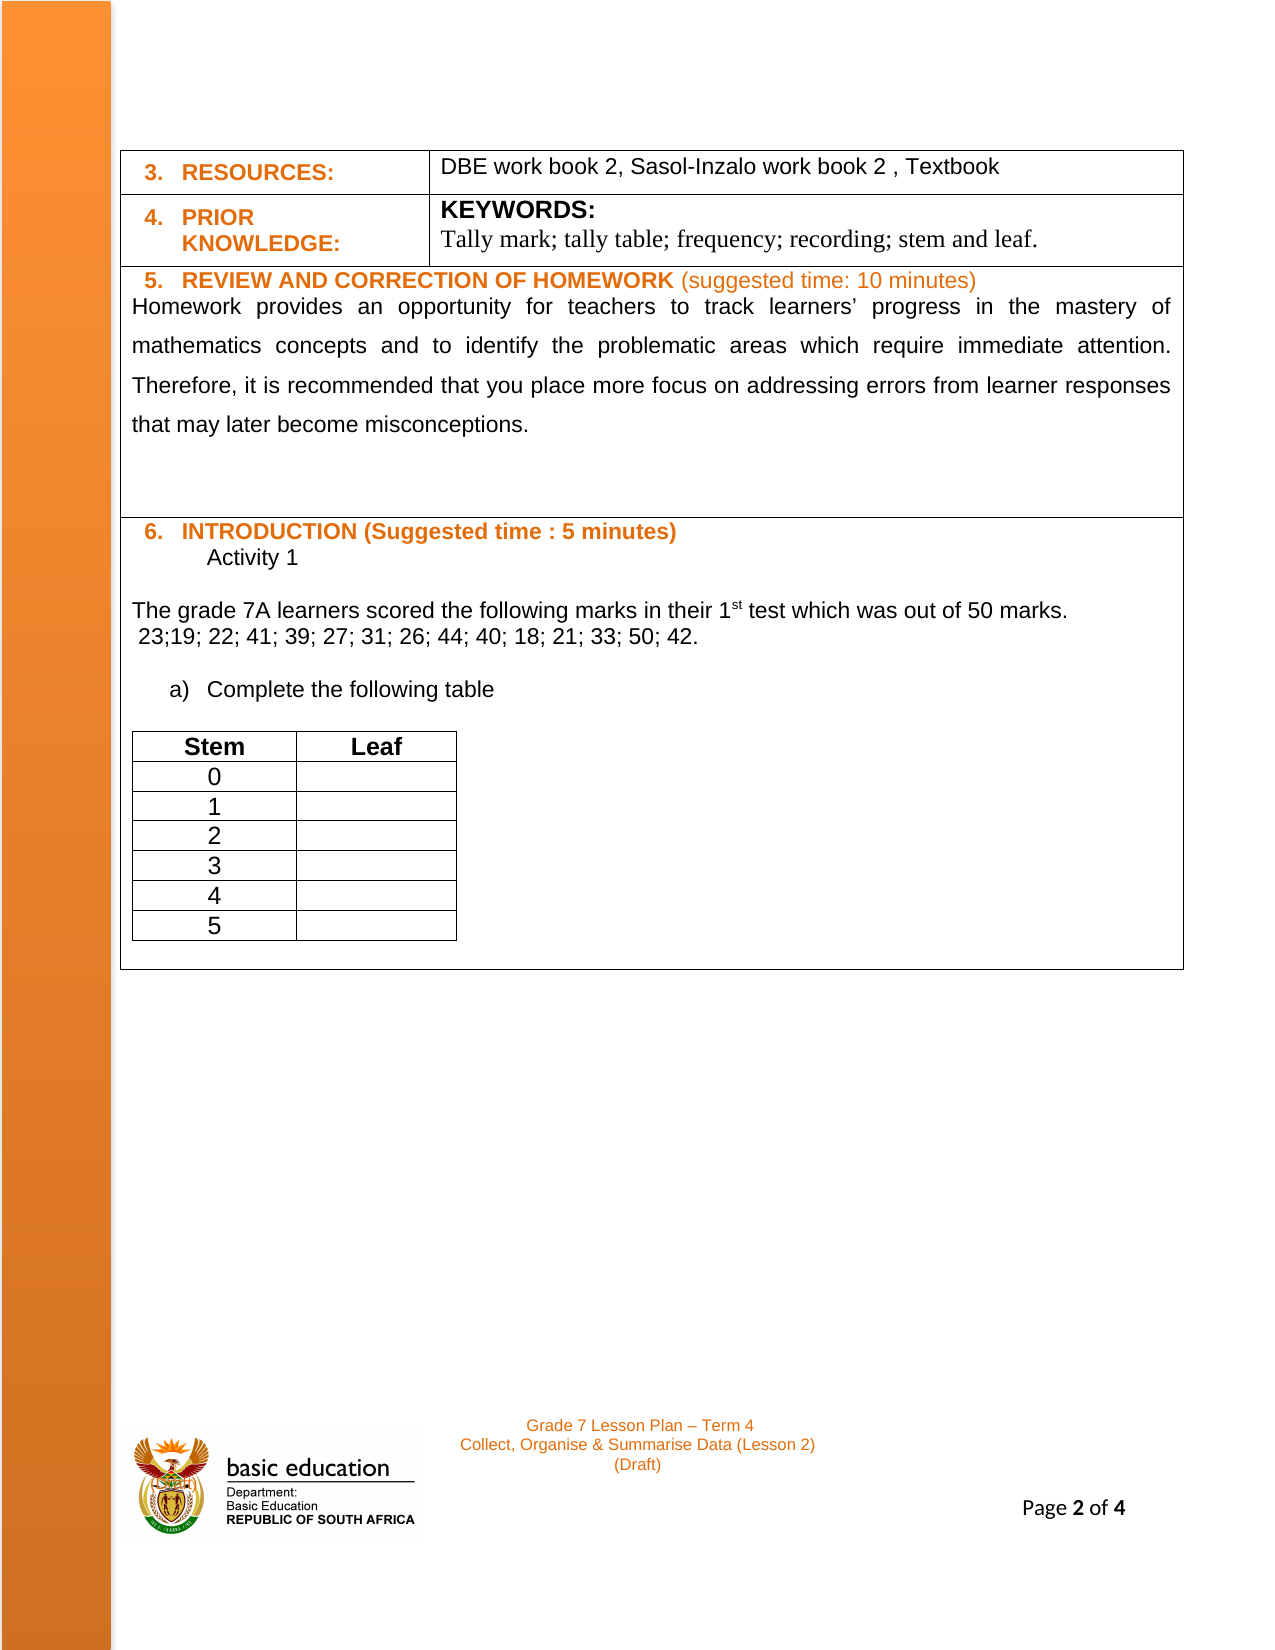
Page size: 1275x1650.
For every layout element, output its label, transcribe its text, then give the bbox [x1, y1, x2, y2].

picture [125, 1427, 424, 1542]
table_cell INTRODUCTION (Suggested time : 5 minutes) Activity 1 The grade 7A learners scored the following marks in their 1st test which was out of 50 marks. 23;19; 22; 41; 39; 27; 31; 26; 44; 40; 18; 21; 33; 50; 42. Complete the following table [121, 518, 1183, 968]
table_cell KEYWORDS: Tally mark; tally table; frequency; recording; stem and leaf. [430, 195, 1183, 266]
table_cell PRIOR KNOWLEDGE: [121, 195, 429, 266]
table_header DBE work book 2, Sasol-Inzalo work book 2 , Textbook [430, 151, 1183, 194]
table_header RESOURCES: [121, 151, 429, 194]
table_cell REVIEW AND CORRECTION OF HOMEWORK (suggested time: 10 minutes) Homework provides an opportunity for teachers to track learners’ progress in the mastery of mathematics concepts and to identify the problematic areas which require immediate attention. Therefore, it is recommended that you place more focus on addressing errors from learner responses that may later become misconceptions. [121, 267, 1183, 517]
